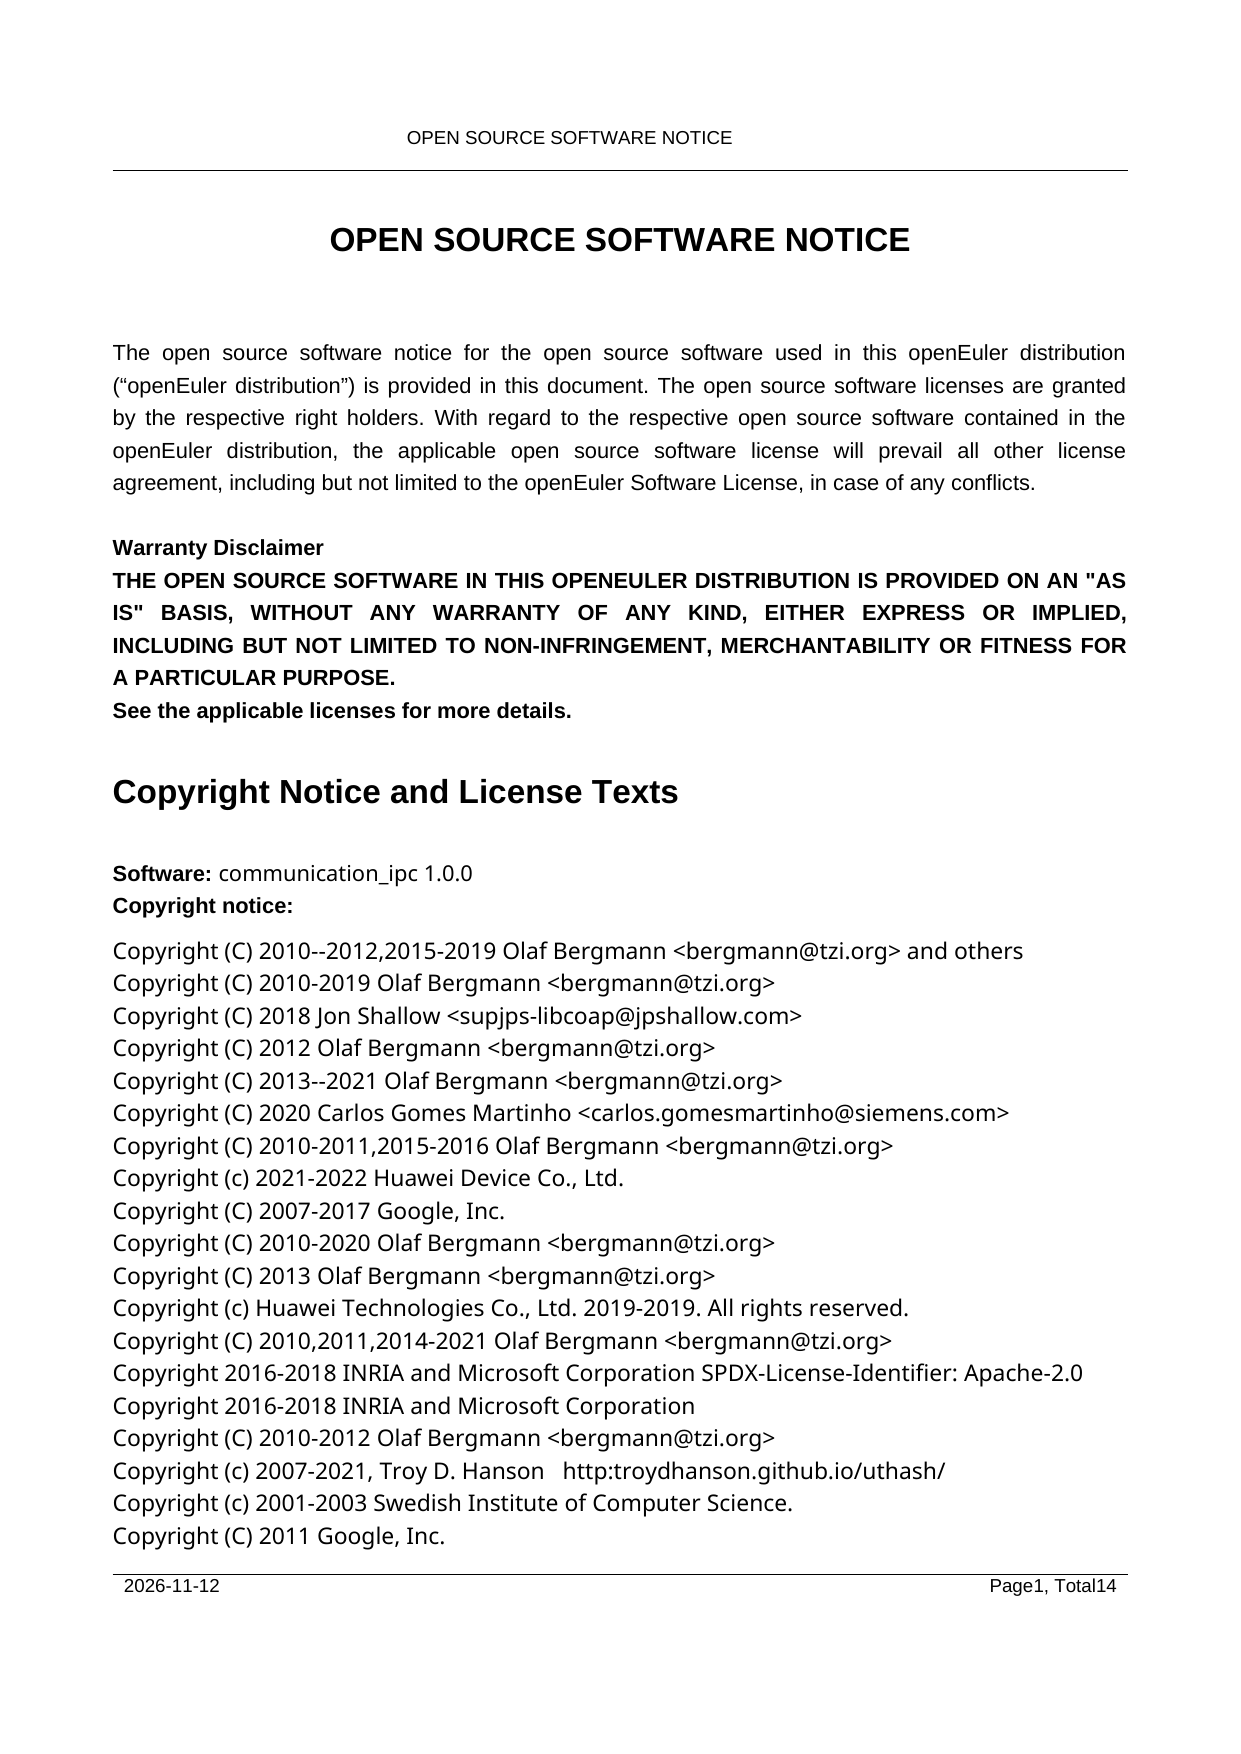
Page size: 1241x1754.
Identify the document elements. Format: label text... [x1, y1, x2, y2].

title Software: communication_ipc 1.0.0 [112, 856, 1128, 889]
text Copyright Notice and License Texts [112, 759, 1128, 824]
text THE OPEN SOURCE SOFTWARE IN THIS OPENEULER DISTRIBUTION IS PROVIDED ON AN "AS IS" BASIS, WITHOUT ANY WARRANTY OF ANY KIND, EITHER EXPRESS OR IMPLIED, INCLUDING BUT NOT LIMITED TO NON-INFRINGEMENT, MERCHANTABILITY OR FITNESS FOR A PARTICULAR PURPOSE. See the applicable licenses for more details. [112, 564, 1128, 726]
text Copyright notice: [112, 889, 1128, 921]
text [112, 934, 1128, 1551]
text Warranty Disclaimer [112, 531, 1128, 564]
text OPEN SOURCE SOFTWARE NOTICE [112, 206, 1128, 271]
text The open source software notice for the open source software used in this openEuler distribution (“openEuler distribution”) is provided in this document. The open source software licenses are granted by the respective right holders. With regard to the respective open source software contained in the openEuler distribution, the applicable open source software license will prevail all other license agreement, including but not limited to the openEuler Software License, in case of any conflicts. [112, 336, 1128, 499]
